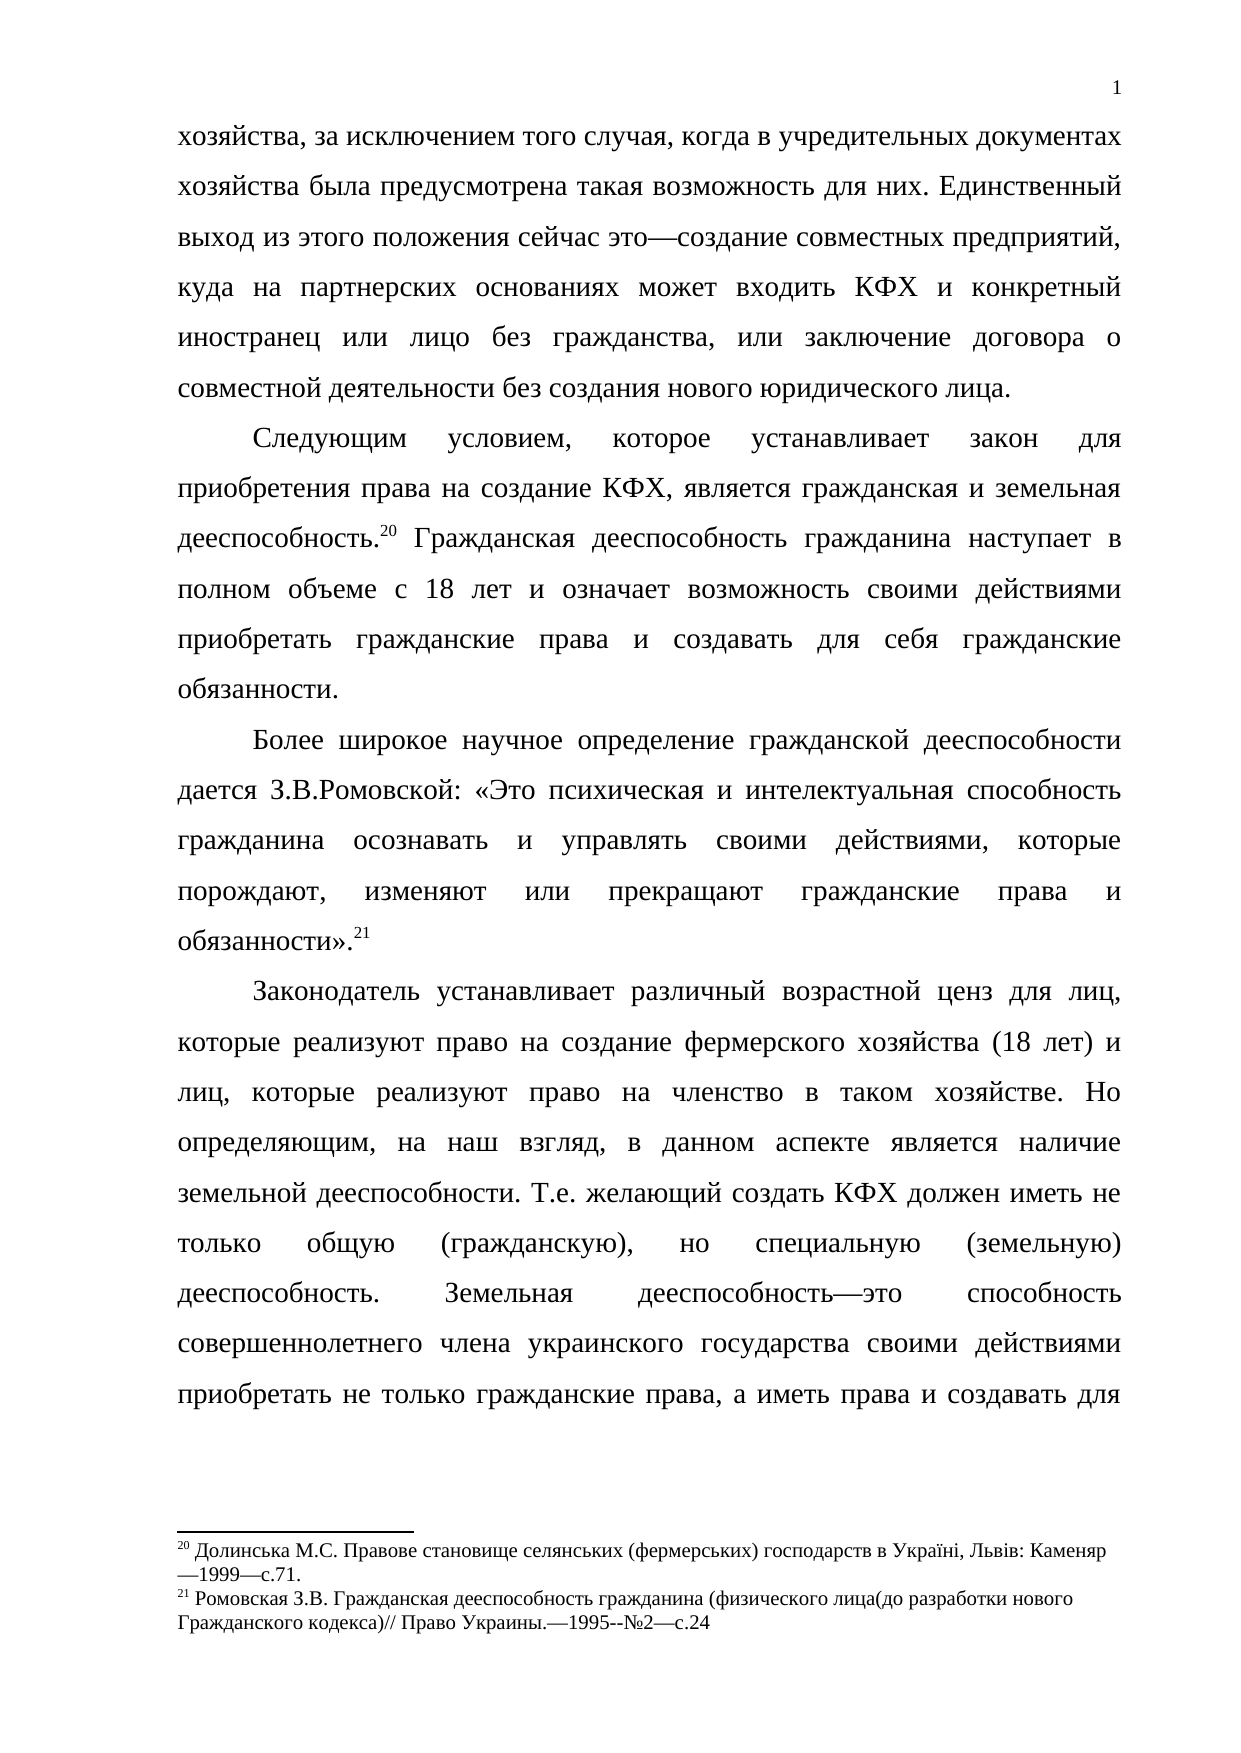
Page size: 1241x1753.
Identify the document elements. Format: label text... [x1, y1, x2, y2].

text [177, 973, 1122, 1460]
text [177, 118, 1122, 403]
text Более широкое научное определение гражданской дееспособности дается З.В.Ромовской: «Это психическая и интелектуальная способность гражданина осознавать и управлять своими действиями, которые порождают, изменяют или прекращают гражданские права и обязанности». [177, 722, 1122, 957]
text Следующим условием, которое устанавливает закон для приобретения права на создание КФХ, является гражданская и земельная дееспособность. Гражданская дееспособность гражданина наступает в полном объеме с 18 лет и означает возможность своими действиями приобретать гражданские права и создавать для себя гражданские обязанности. [177, 420, 1122, 705]
